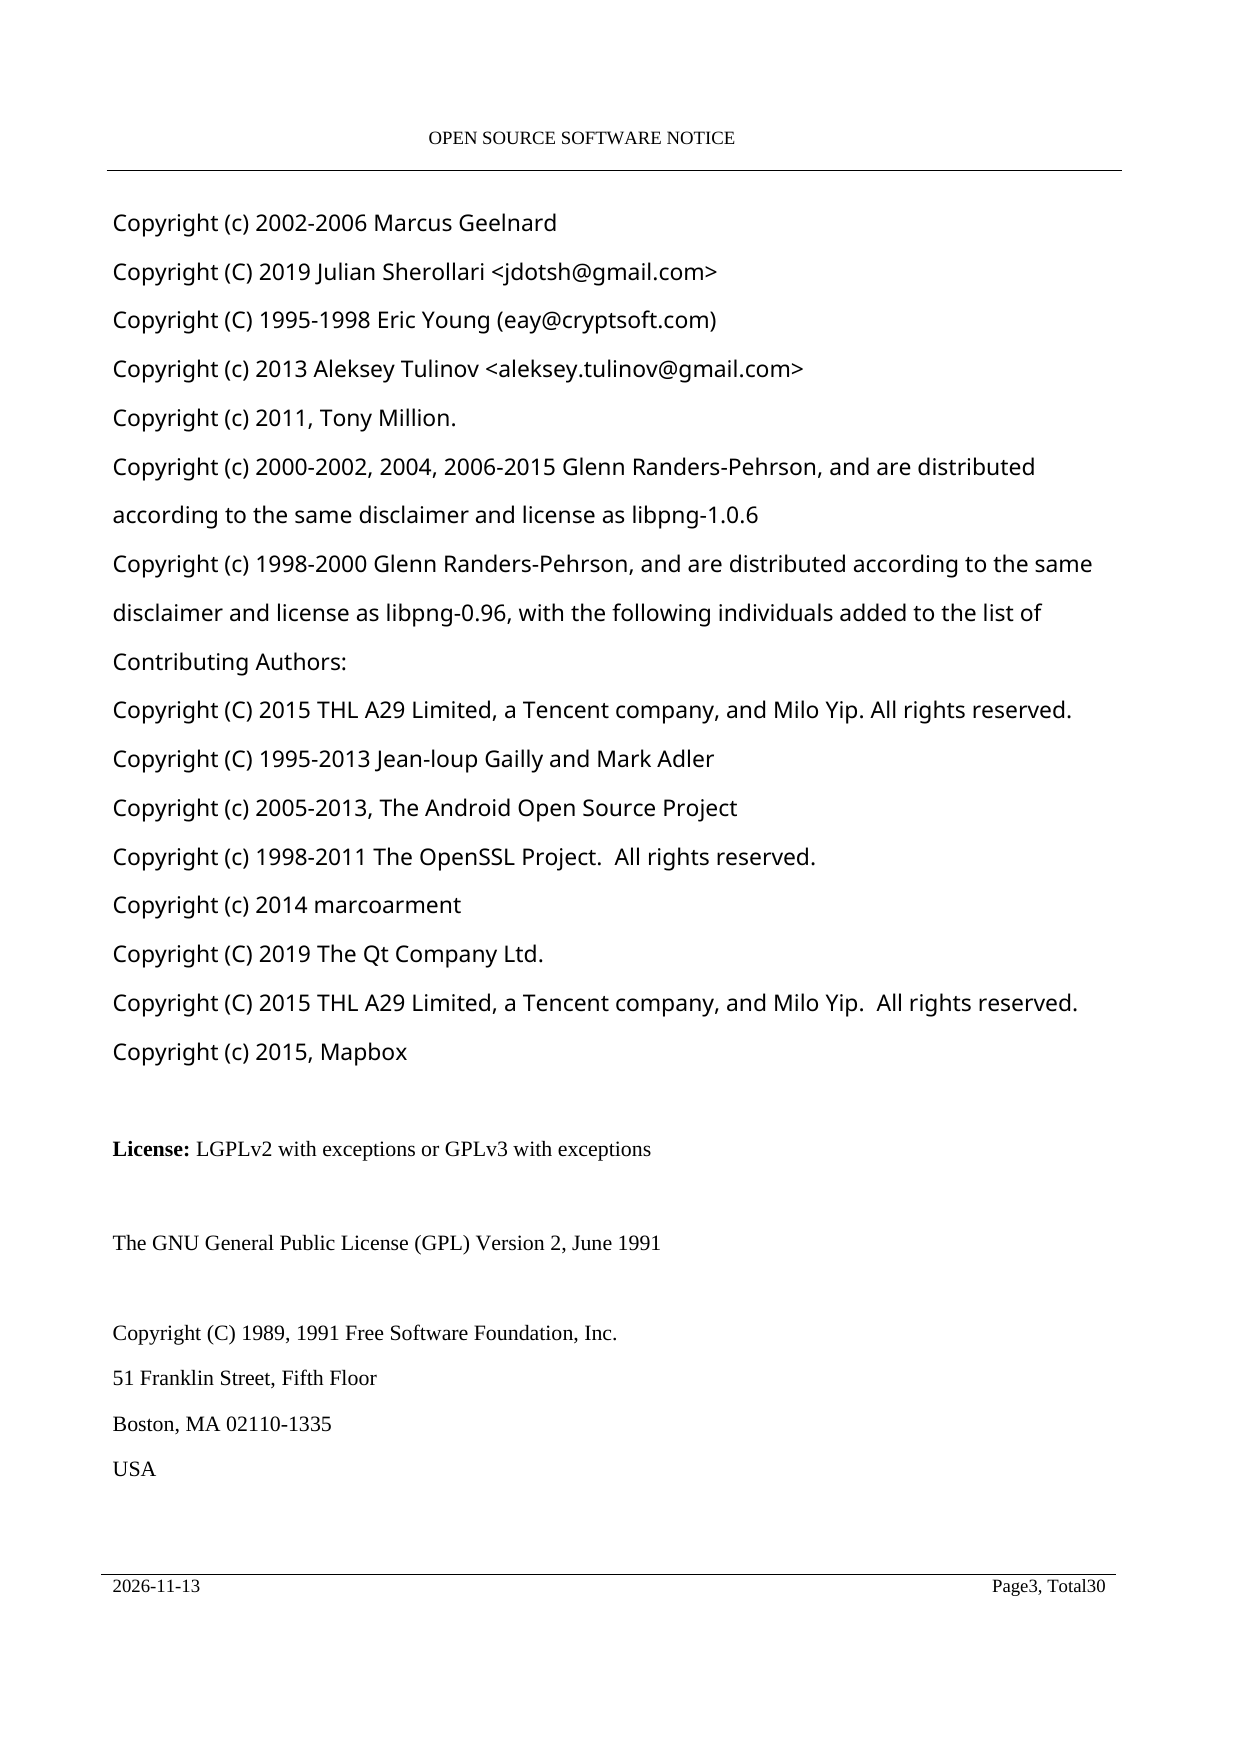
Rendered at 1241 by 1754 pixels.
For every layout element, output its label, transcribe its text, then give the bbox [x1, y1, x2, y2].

text USA [112, 1452, 1128, 1484]
text The GNU General Public License (GPL) Version 2, June 1991 [112, 1178, 1128, 1259]
text License: LGPLv2 with exceptions or GPLv3 with exceptions [112, 1133, 1128, 1165]
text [112, 206, 1128, 1116]
text 51 Franklin Street, Fifth Floor [112, 1362, 1128, 1394]
text Boston, MA 02110-1335 [112, 1407, 1128, 1439]
text Copyright (C) 1989, 1991 Free Software Foundation, Inc. [112, 1317, 1128, 1349]
